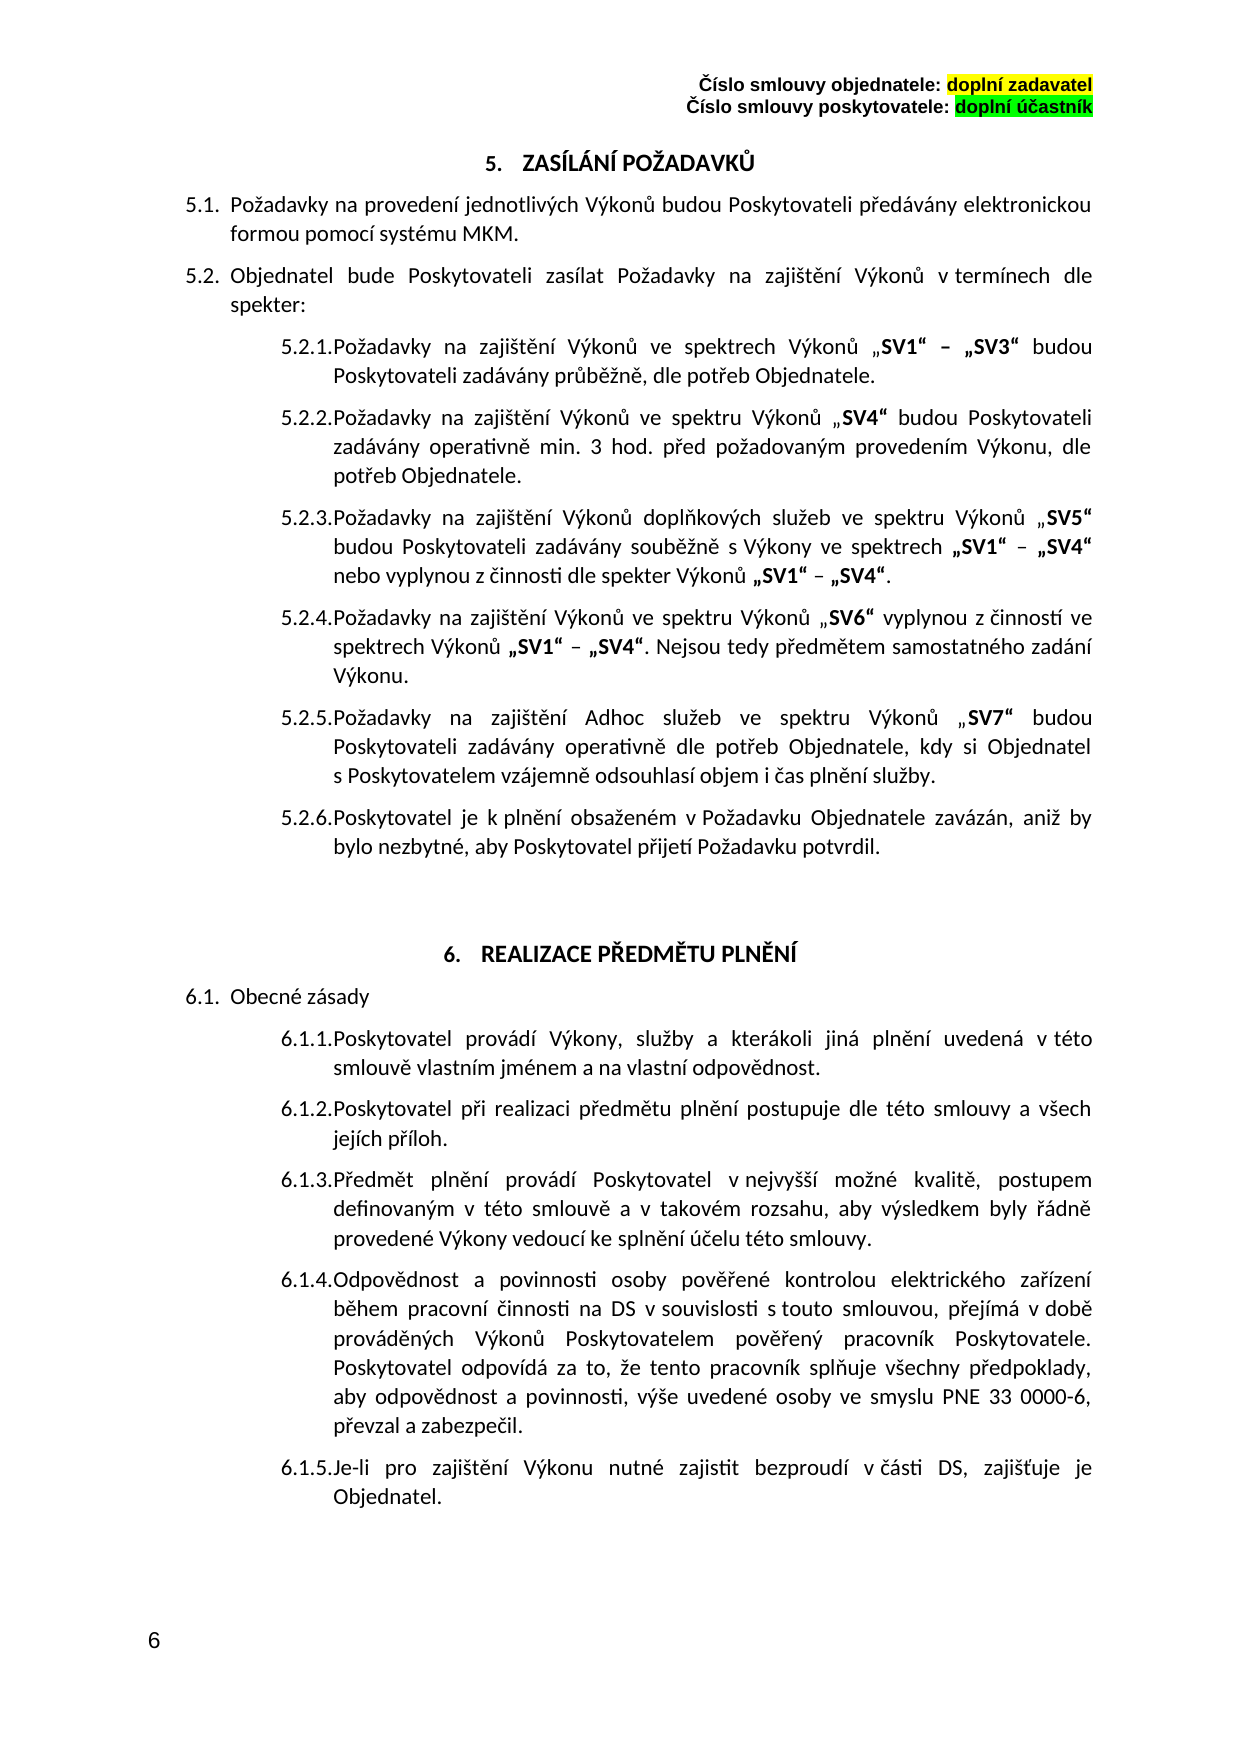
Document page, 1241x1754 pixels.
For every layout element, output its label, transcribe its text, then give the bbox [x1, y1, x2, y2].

text Poskytovatel provádí Výkony, služby a kterákoli jiná plnění uvedená v této smlouvě vlastním jménem a na vlastní odpovědnost. [281, 1023, 1092, 1081]
text Požadavky na zajištění Výkonů ve spektrech Výkonů „SV1“ – „SV3“ budou Poskytovateli zadávány průběžně, dle potřeb Objednatele. [281, 331, 1092, 389]
text Poskytovatel při realizaci předmětu plnění postupuje dle této smlouvy a všech jejích příloh. [281, 1093, 1092, 1152]
text Je-li pro zajištění Výkonu nutné zajistit bezproudí v části DS, zajišťuje je Objednatel. [281, 1452, 1092, 1510]
text Poskytovatel je k plnění obsaženém v Požadavku Objednatele zavázán, aniž by bylo nezbytné, aby Poskytovatel přijetí Požadavku potvrdil. [281, 802, 1092, 860]
text Požadavky na zajištění Výkonů ve spektru Výkonů „SV4“ budou Poskytovateli zadávány operativně min. 3 hod. před požadovaným provedením Výkonu, dle potřeb Objednatele. [281, 402, 1092, 489]
text Požadavky na zajištění Adhoc služeb ve spektru Výkonů „SV7“ budou Poskytovateli zadávány operativně dle potřeb Objednatele, kdy si Objednatel s Poskytovatelem vzájemně odsouhlasí objem i čas plnění služby. [281, 702, 1092, 789]
text Požadavky na provedení jednotlivých Výkonů budou Poskytovateli předávány elektronickou formou pomocí systému MKM. [185, 189, 1092, 248]
text Požadavky na zajištění Výkonů ve spektru Výkonů „SV6“ vyplynou z činností ve spektrech Výkonů „SV1“ – „SV4“. Nejsou tedy předmětem samostatného zadání Výkonu. [281, 602, 1092, 689]
text zasílání Požadavků [148, 148, 1092, 177]
text Požadavky na zajištění Výkonů doplňkových služeb ve spektru Výkonů „SV5“ budou Poskytovateli zadávány souběžně s Výkony ve spektrech „SV1“ – „SV4“ nebo vyplynou z činnosti dle spekter Výkonů „SV1“ – „SV4“. [281, 502, 1092, 589]
text Objednatel bude Poskytovateli zasílat Požadavky na zajištění Výkonů v termínech dle spekter: [185, 260, 1092, 318]
text Předmět plnění provádí Poskytovatel v nejvyšší možné kvalitě, postupem definovaným v této smlouvě a v takovém rozsahu, aby výsledkem byly řádně provedené Výkony vedoucí ke splnění účelu této smlouvy. [281, 1164, 1092, 1252]
text realizace předmětu plnění [148, 939, 1092, 968]
text Odpovědnost a povinnosti osoby pověřené kontrolou elektrického zařízení během pracovní činnosti na DS v souvislosti s touto smlouvou, přejímá v době prováděných Výkonů Poskytovatelem pověřený pracovník Poskytovatele. Poskytovatel odpovídá za to, že tento pracovník splňuje všechny předpoklady, aby odpovědnost a povinnosti, výše uvedené osoby ve smyslu PNE 33 0000-6, převzal a zabezpečil. [281, 1264, 1092, 1439]
text Obecné zásady [185, 981, 1092, 1010]
